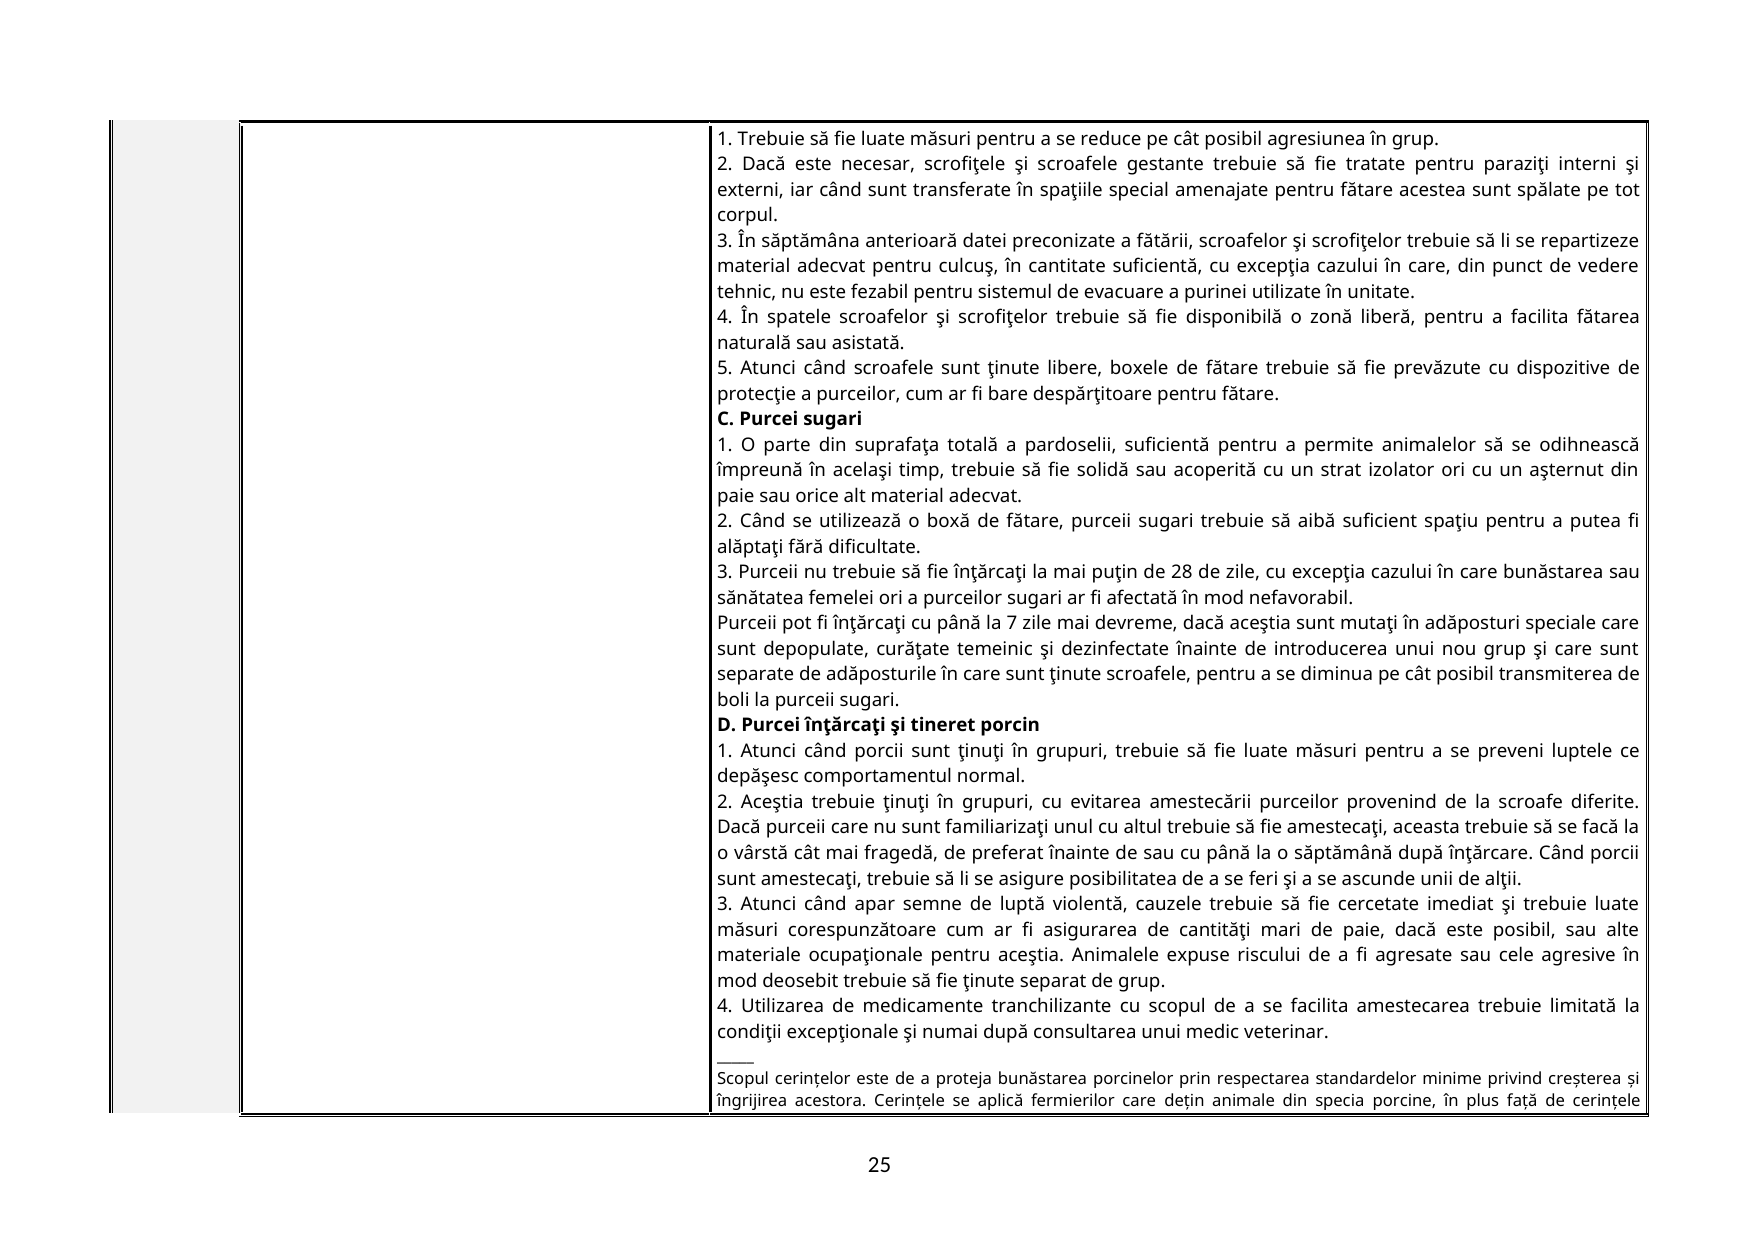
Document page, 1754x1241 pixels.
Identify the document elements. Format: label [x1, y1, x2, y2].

table_cell [241, 122, 710, 1113]
table_cell [710, 123, 1646, 1113]
